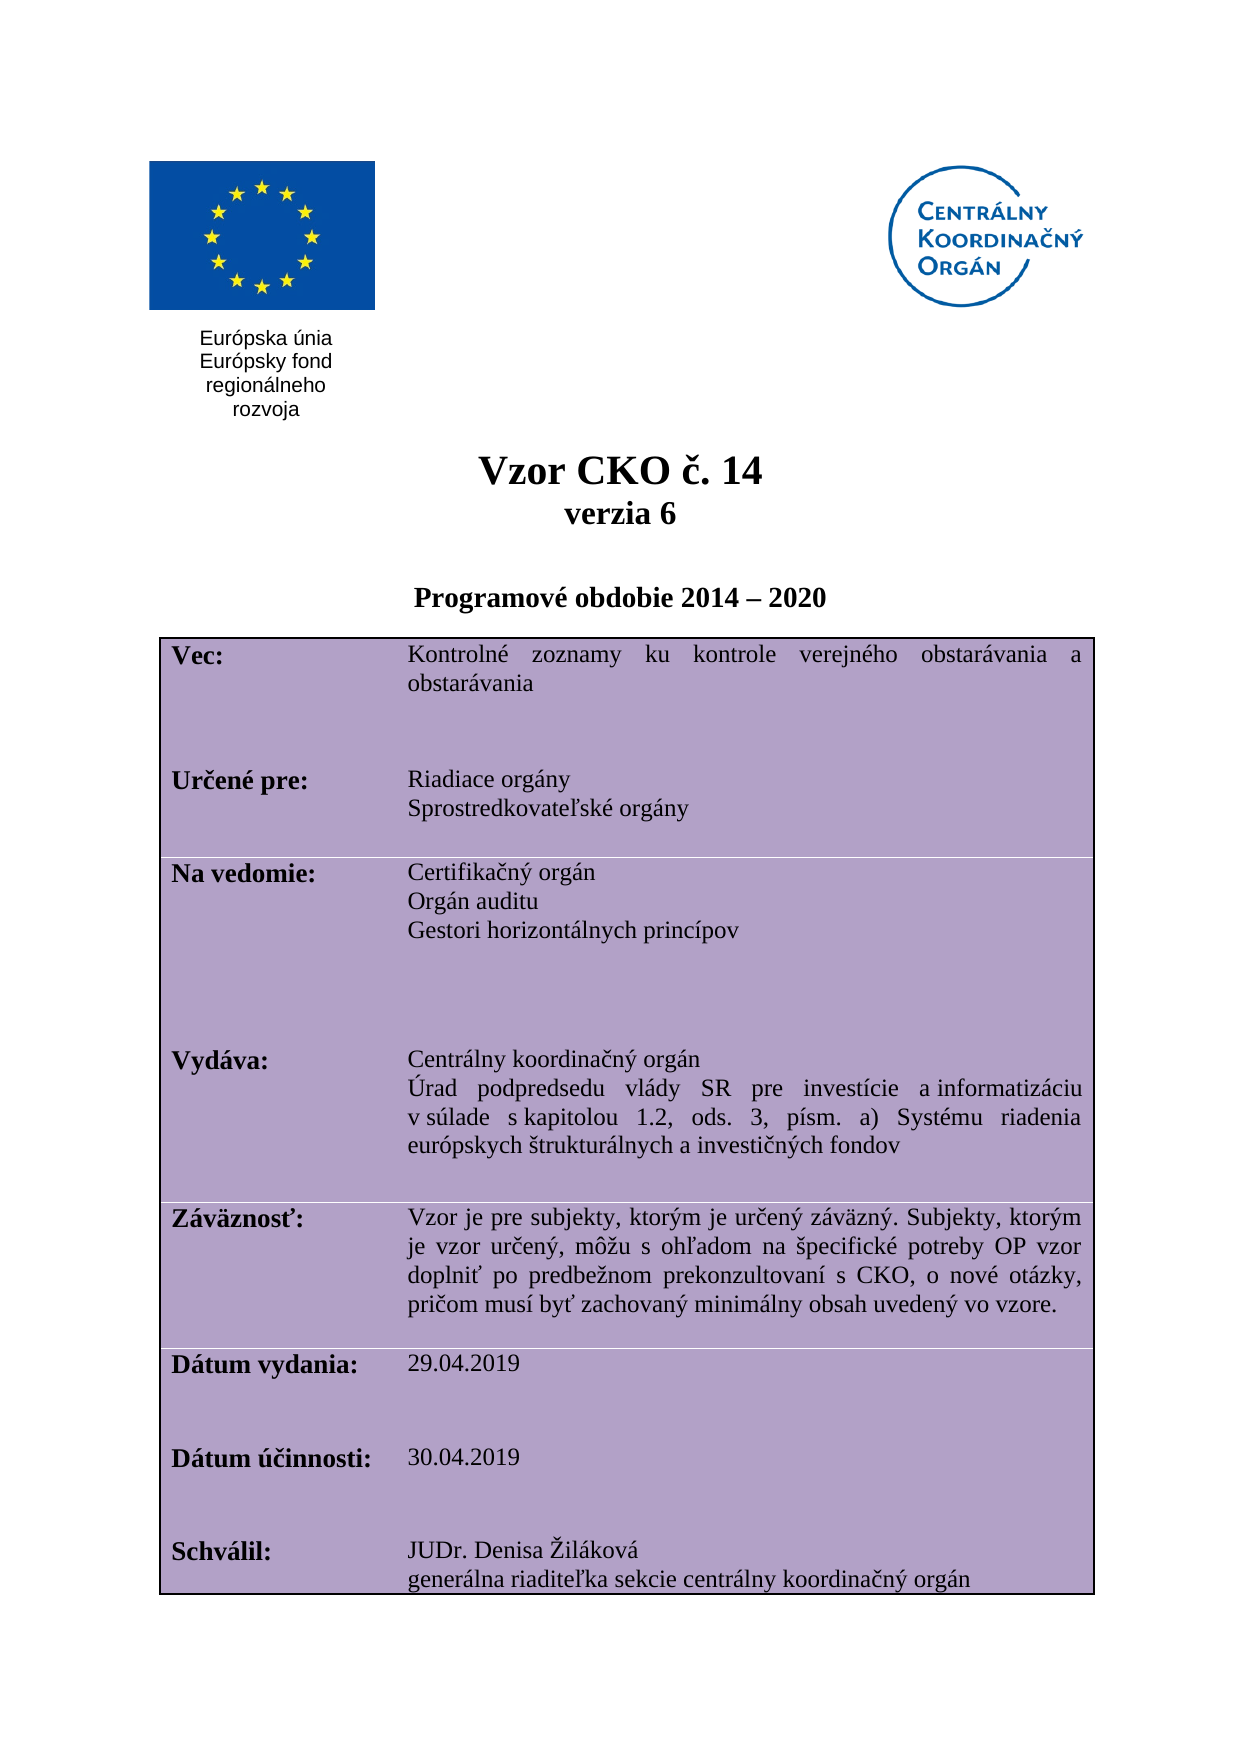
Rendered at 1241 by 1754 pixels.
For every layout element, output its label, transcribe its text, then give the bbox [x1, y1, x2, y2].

table_cell Dátum účinnosti: [161, 1442, 396, 1535]
text Programové obdobie 2014 – 2020 [148, 580, 1093, 613]
table_cell JUDr. Denisa Žiláková generálna riaditeľka sekcie centrálny koordinačný orgán [396, 1535, 1093, 1593]
text Vzor CKO č. [148, 445, 1093, 493]
table_header Kontrolné zoznamy ku kontrole verejného obstarávania a obstarávania [396, 639, 1093, 764]
text Európska únia [148, 325, 384, 349]
table_cell Vydáva: [161, 1044, 396, 1202]
table_cell Na vedomie: [161, 858, 396, 1044]
table_cell [396, 1203, 1093, 1348]
table_cell Záväznosť: [161, 1203, 396, 1348]
table_cell Centrálny koordinačný orgán Úrad podpredsedu vlády SR pre investície a informatizáciu v súlade s kapitolou 1.2, ods. 3, písm. a) Systému riadenia európskych štrukturálnych a investičných fondov [396, 1044, 1093, 1202]
table_cell Schválil: [161, 1535, 396, 1593]
text rozvoja [148, 397, 384, 421]
table_cell Certifikačný orgán Orgán auditu Gestori horizontálnych princípov [396, 858, 1093, 1044]
table_cell Dátum vydania: [161, 1349, 396, 1442]
text verzia [148, 493, 1093, 532]
text Európsky fond regionálneho [148, 349, 384, 397]
table_header Vec: [161, 639, 396, 764]
table_cell Určené pre: [161, 764, 396, 857]
table_cell Riadiace orgány Sprostredkovateľské orgány [396, 764, 1093, 857]
picture [884, 162, 1084, 306]
